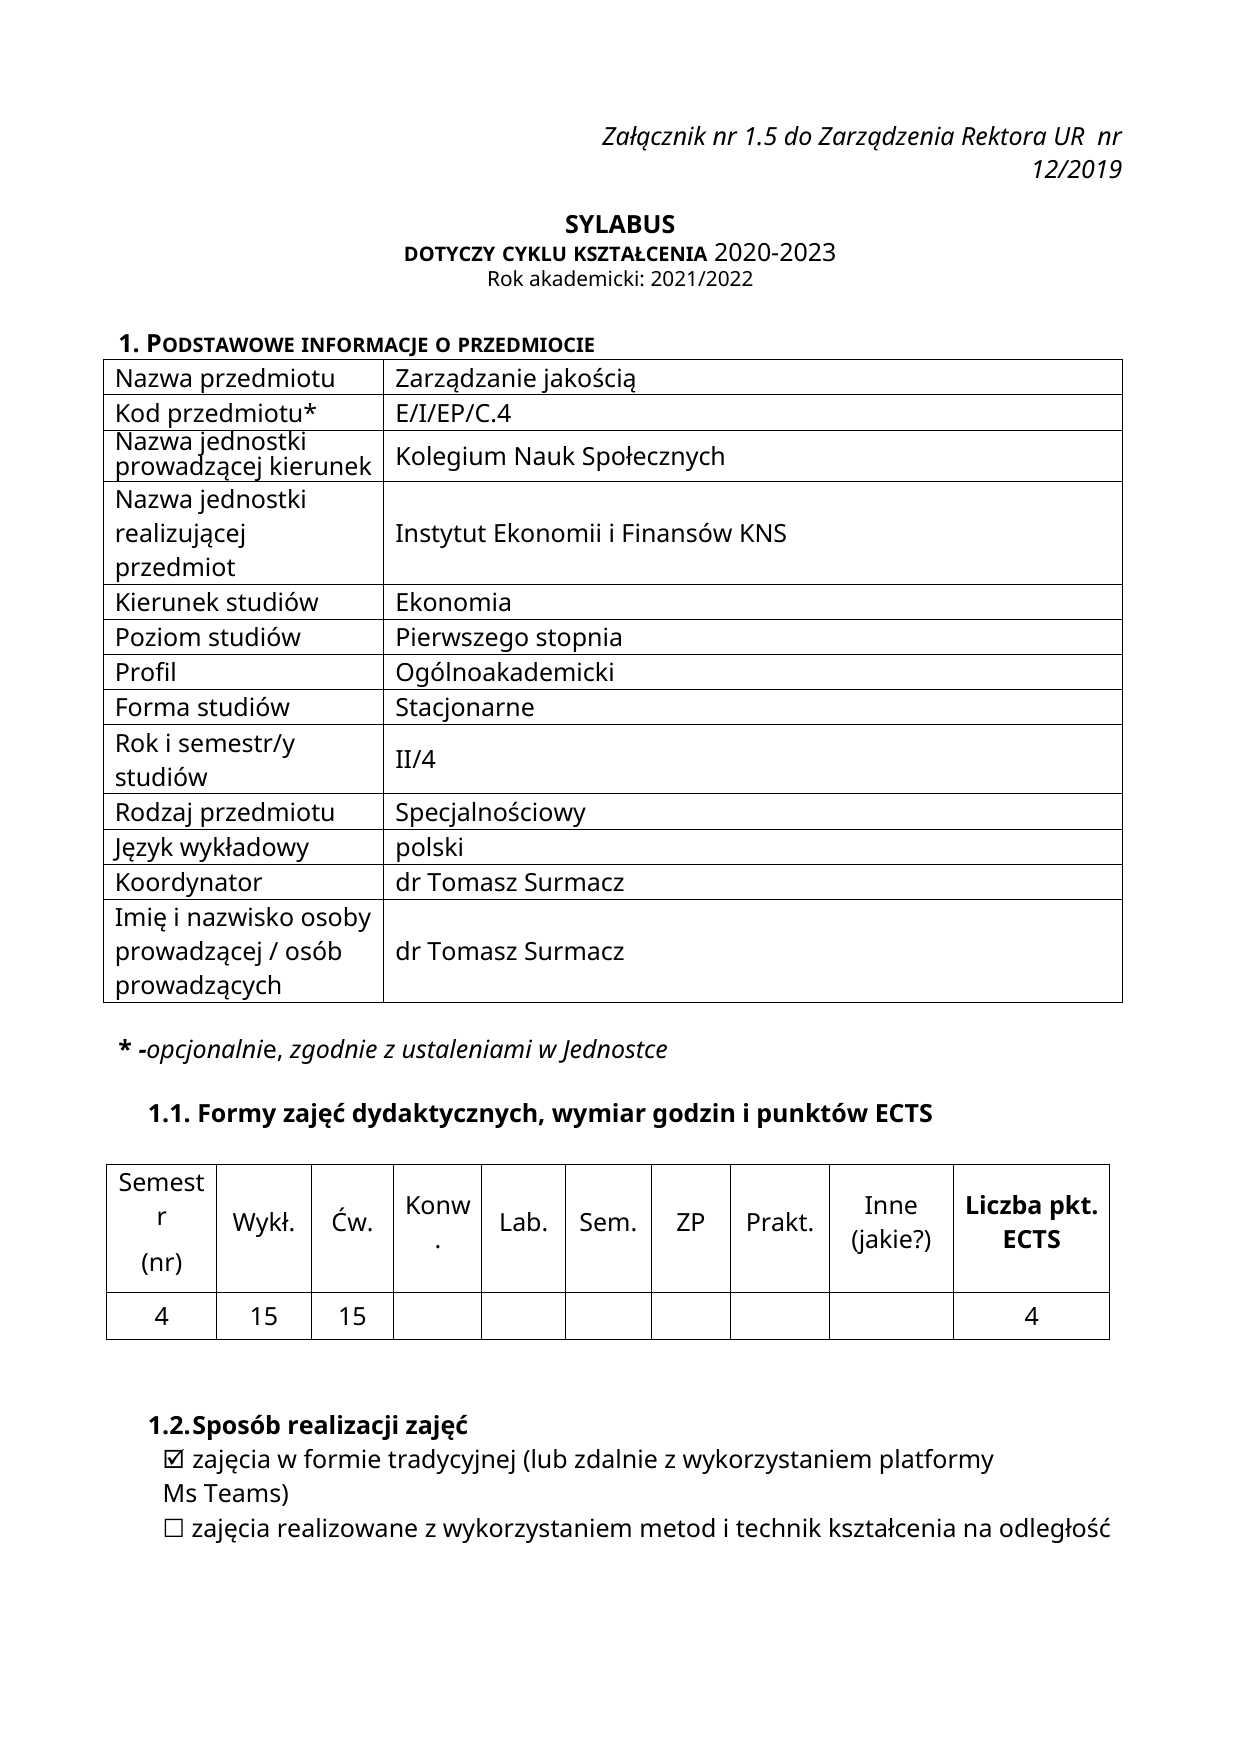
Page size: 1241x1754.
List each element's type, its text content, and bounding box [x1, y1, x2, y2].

table_cell dr Tomasz Surmacz [384, 865, 1122, 899]
table_header Wykł. [217, 1165, 311, 1292]
table_cell [482, 1293, 565, 1339]
text SYLABUS [118, 207, 1122, 241]
table_cell Nazwa jednostki realizującej przedmiot [104, 482, 383, 584]
table_cell II/4 [384, 725, 1122, 793]
table_header Liczba pkt. ECTS [954, 1165, 1109, 1292]
table_cell Imię i nazwisko osoby prowadzącej / osób prowadzących [104, 900, 383, 1002]
table_header Lab. [482, 1165, 565, 1292]
table_cell Kolegium Nauk Społecznych [384, 431, 1122, 481]
text ☐ zajęcia realizowane z wykorzystaniem metod i technik kształcenia na odległość [162, 1510, 1122, 1544]
table_header Inne (jakie?) [830, 1165, 953, 1292]
text 1.1. Formy zajęć dydaktycznych, wymiar godzin i punktów ECTS [148, 1095, 1122, 1129]
table_cell Ogólnoakademicki [384, 655, 1122, 689]
table_header Ćw. [312, 1165, 393, 1292]
table_cell 15 [217, 1293, 311, 1339]
text Rok akademicki: 2021/2022 [118, 266, 1122, 291]
table_cell Stacjonarne [384, 690, 1122, 724]
text 1.2. Sposób realizacji zajęć [148, 1408, 1122, 1442]
table_header Sem. [566, 1165, 651, 1292]
table_cell Kierunek studiów [104, 585, 383, 619]
table_cell [394, 1293, 481, 1339]
table_cell [652, 1293, 730, 1339]
text 1. Podstawowe informacje o przedmiocie [118, 325, 1122, 359]
table_cell 4 [954, 1293, 1109, 1339]
table_header Nazwa przedmiotu [104, 360, 383, 394]
table_cell Koordynator [104, 865, 383, 899]
table_cell Nazwa jednostki prowadzącej kierunek [104, 431, 383, 481]
table_cell [830, 1293, 953, 1339]
table_cell 4 [107, 1293, 216, 1339]
table_cell [566, 1293, 651, 1339]
table_cell [731, 1293, 829, 1339]
table_cell Kod przedmiotu* [104, 395, 383, 429]
table_header Konw. [394, 1165, 481, 1292]
text * -opcjonalnie, zgodnie z ustaleniami w Jednostce [118, 1032, 1122, 1066]
table_header ZP [652, 1165, 730, 1292]
text dotyczy cyklu kształcenia 2020-2023 [118, 241, 1122, 266]
text Załącznik nr 1.5 do Zarządzenia Rektora UR nr 12/2019 [118, 118, 1122, 186]
table_cell Rok i semestr/y studiów [104, 725, 383, 793]
table_cell Forma studiów [104, 690, 383, 724]
table_cell Ekonomia [384, 585, 1122, 619]
table_header Zarządzanie jakością [384, 360, 1122, 394]
table_cell Język wykładowy [104, 830, 383, 863]
table_cell 15 [312, 1293, 393, 1339]
table_cell Poziom studiów [104, 620, 383, 654]
table_cell Specjalnościowy [384, 794, 1122, 828]
table_cell Rodzaj przedmiotu [104, 794, 383, 828]
table_cell polski [384, 830, 1122, 863]
table_cell Instytut Ekonomii i Finansów KNS [384, 482, 1122, 584]
table_cell dr Tomasz Surmacz [384, 900, 1122, 1002]
text zajęcia w formie tradycyjnej (lub zdalnie z wykorzystaniem platformy Ms Teams) [162, 1442, 1122, 1510]
table_cell E/I/EP/C.4 [384, 395, 1122, 429]
table_cell Profil [104, 655, 383, 689]
table_cell Pierwszego stopnia [384, 620, 1122, 654]
table_header Prakt. [731, 1165, 829, 1292]
table_header Semestr (nr) [107, 1165, 216, 1292]
